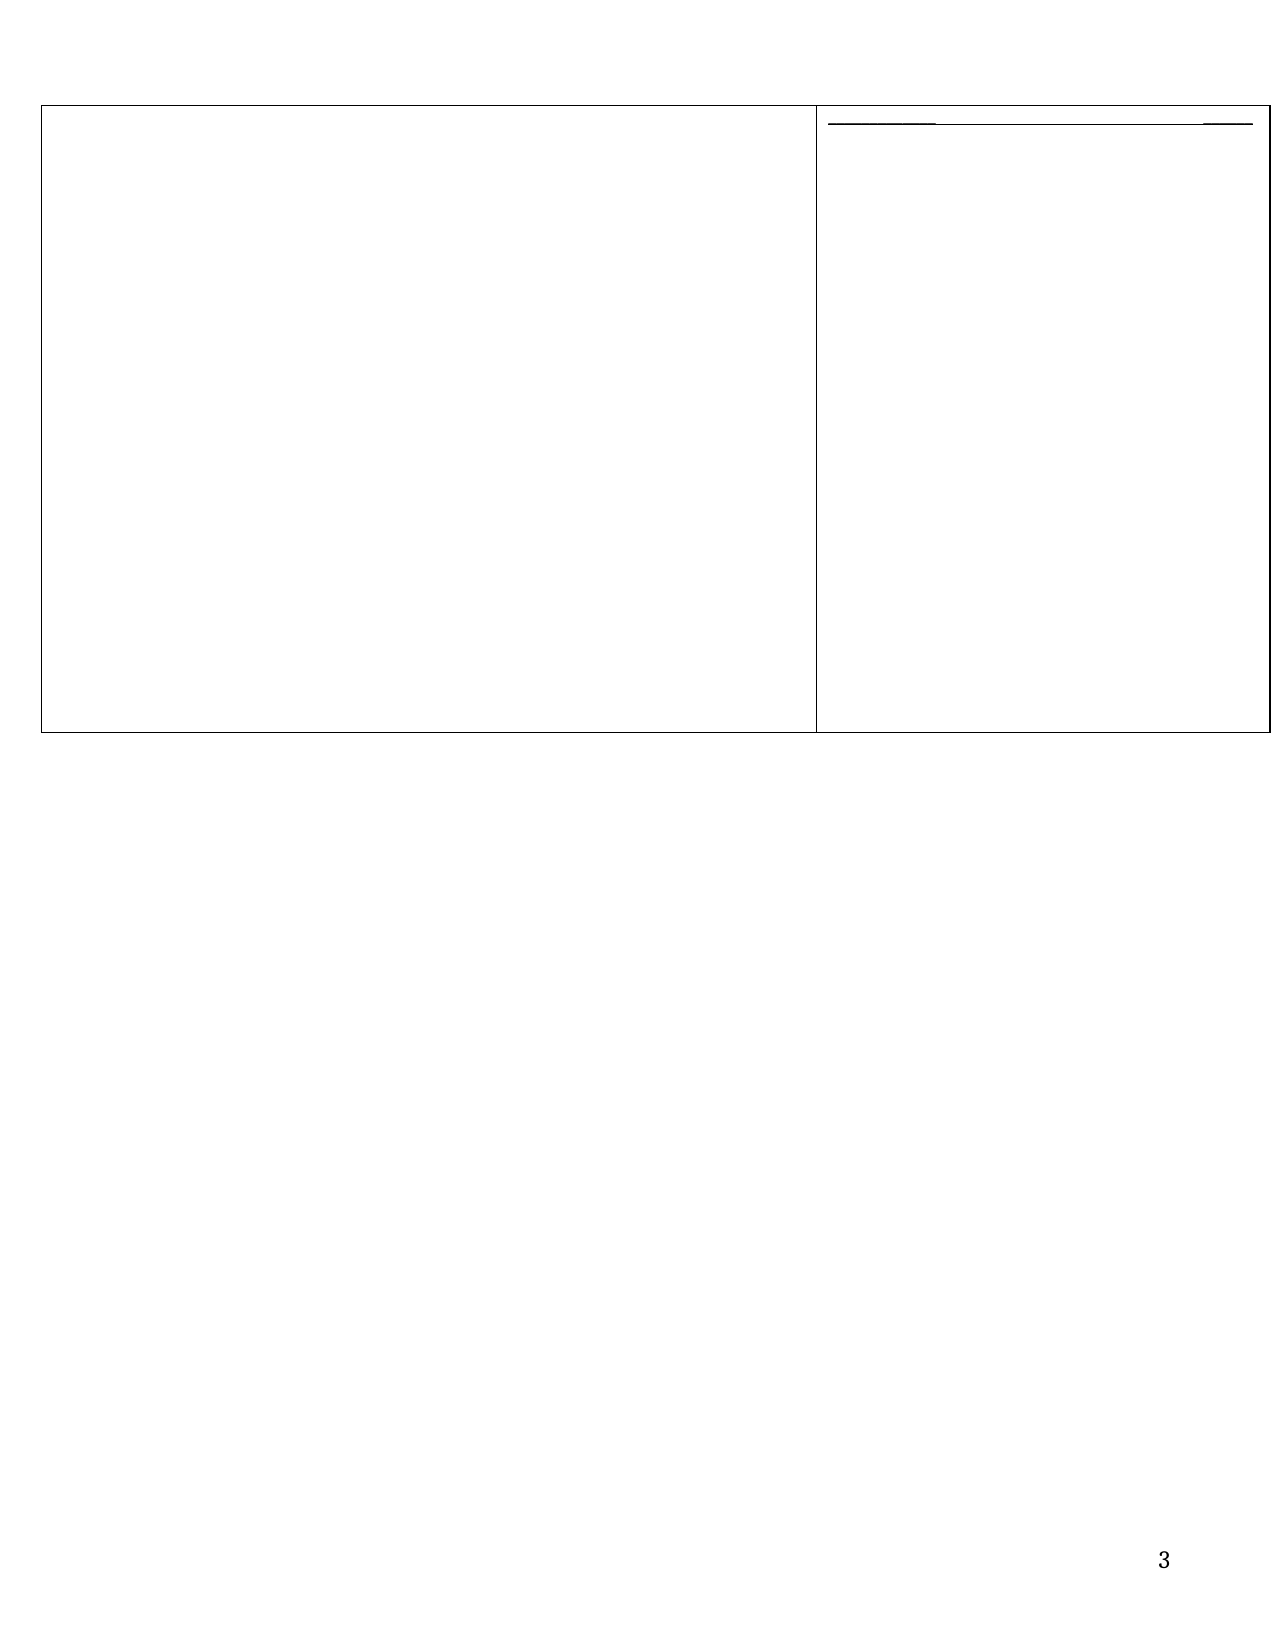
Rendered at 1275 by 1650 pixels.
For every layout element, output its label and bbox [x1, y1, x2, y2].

table_header [42, 106, 816, 732]
table_header [817, 106, 1269, 732]
